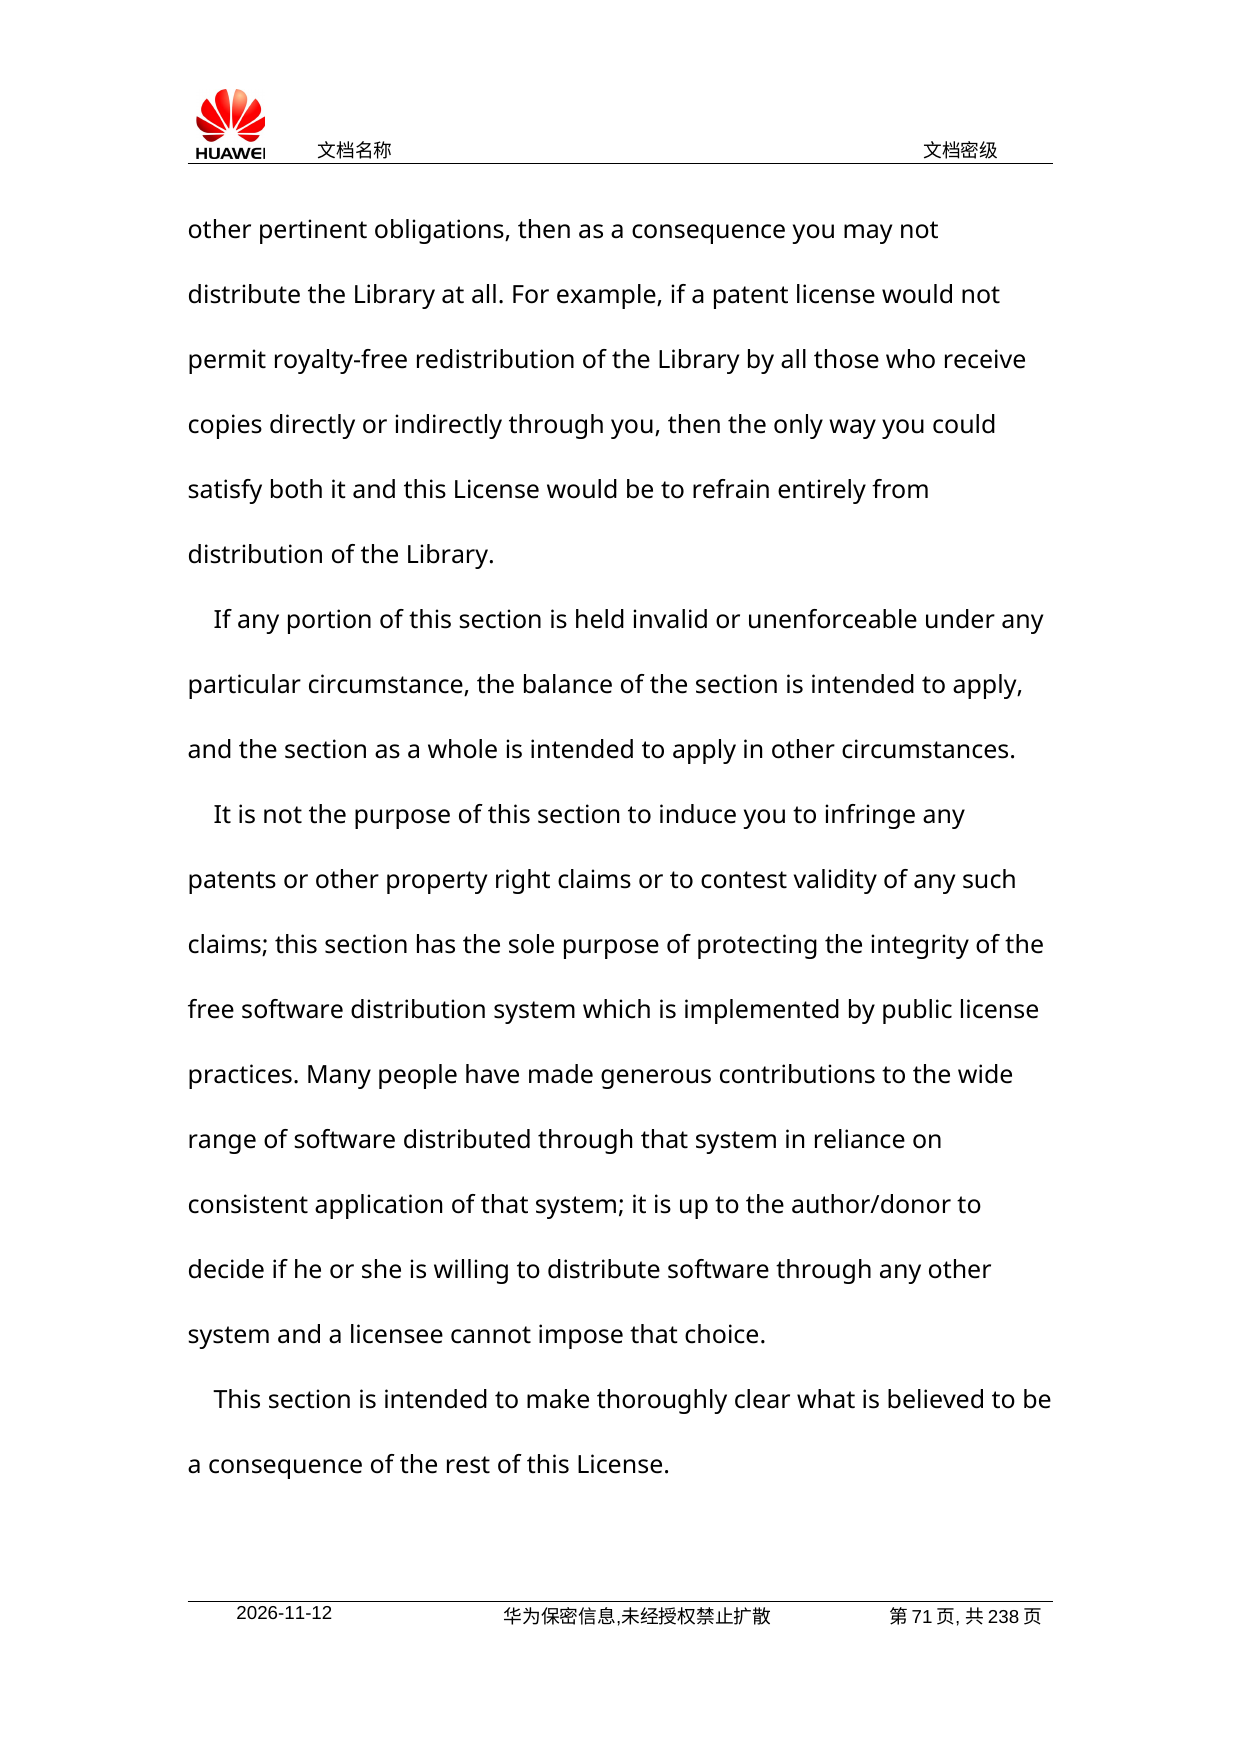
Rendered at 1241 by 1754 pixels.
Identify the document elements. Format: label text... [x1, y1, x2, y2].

text This section is intended to make thoroughly clear what is believed to be a consequence of the rest of this License. [187, 1366, 1053, 1496]
picture [196, 89, 265, 159]
text It is not the purpose of this section to induce you to infringe any patents or other property right claims or to contest validity of any such claims; this section has the sole purpose of protecting the integrity of the free software distribution system which is implemented by public license practices. Many people have made generous contributions to the wide range of software distributed through that system in reliance on consistent application of that system; it is up to the author/donor to decide if he or she is willing to distribute software through any other system and a licensee cannot impose that choice. [187, 781, 1053, 1366]
text If any portion of this section is held invalid or unenforceable under any particular circumstance, the balance of the section is intended to apply, and the section as a whole is intended to apply in other circumstances. [187, 586, 1053, 781]
